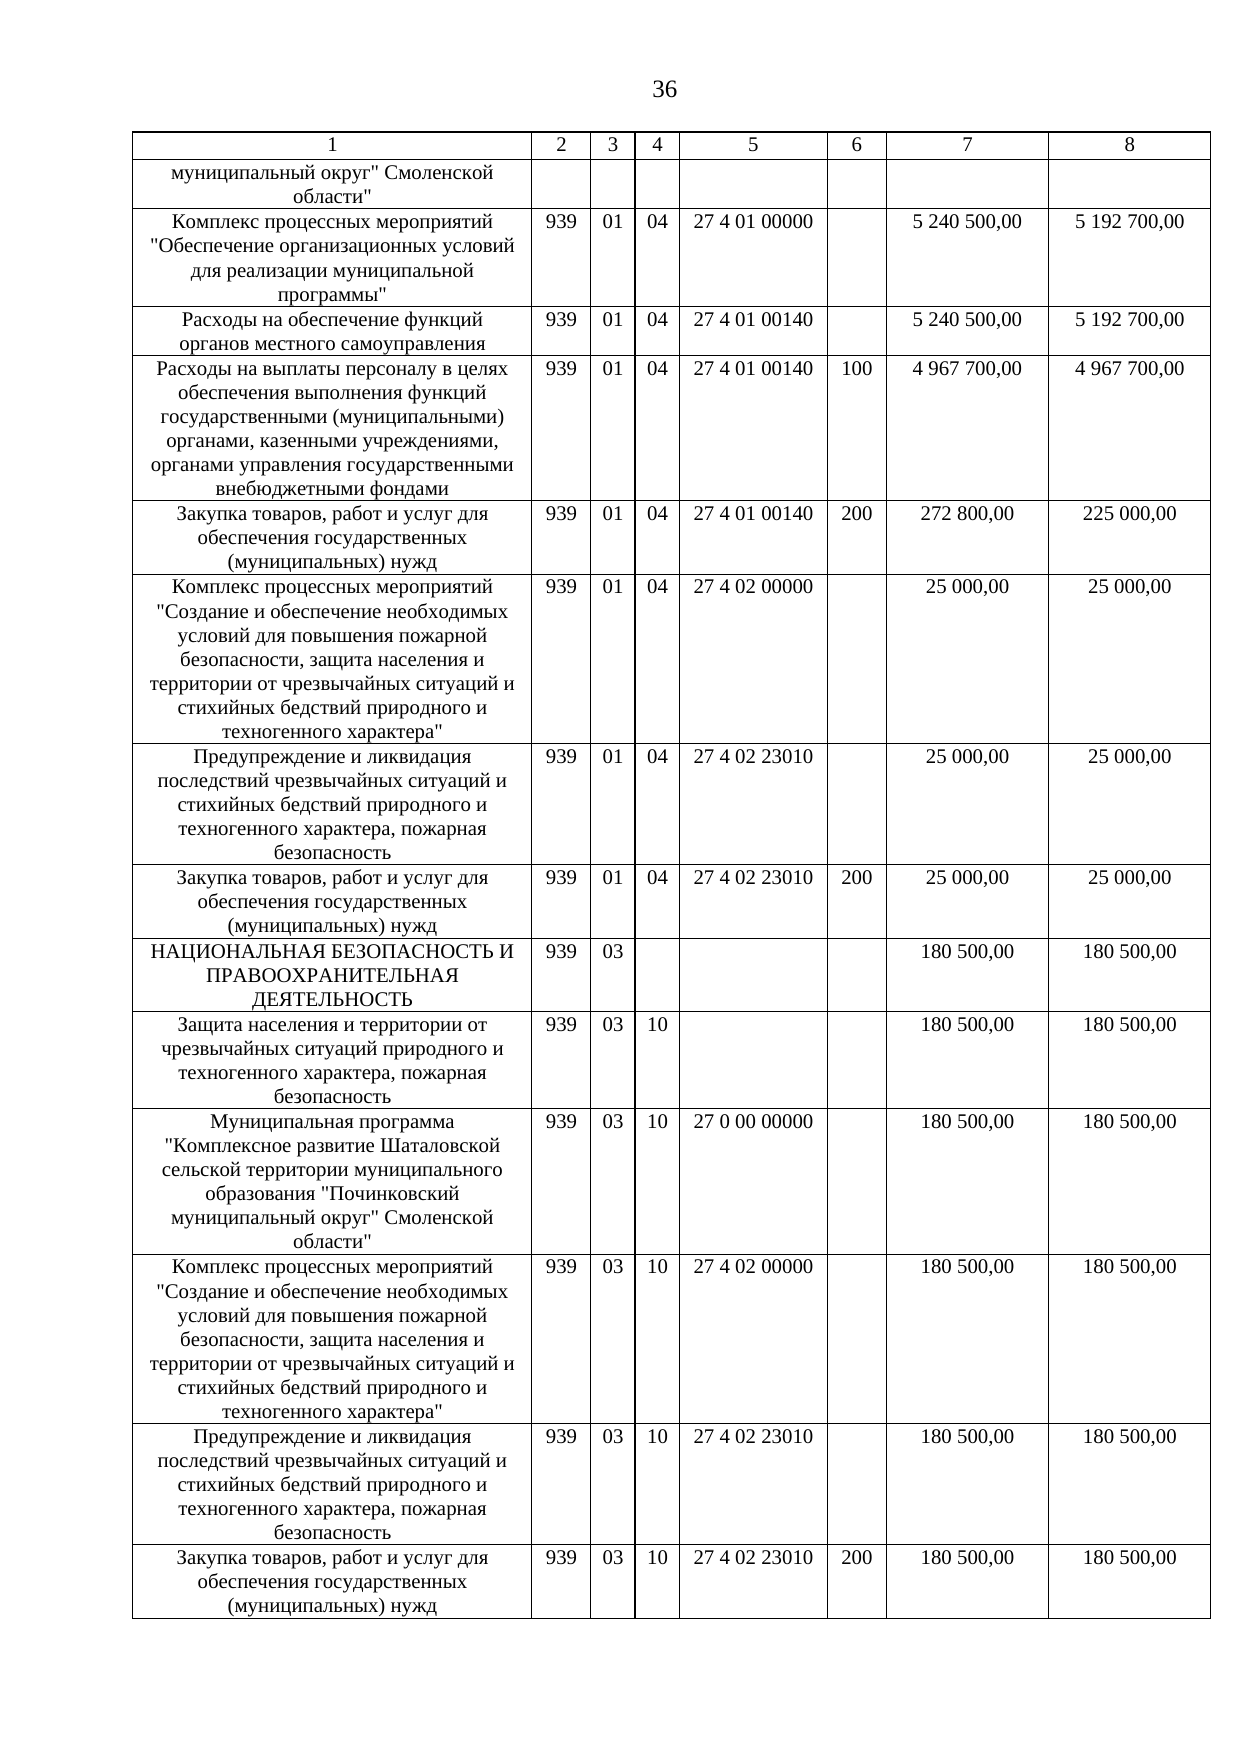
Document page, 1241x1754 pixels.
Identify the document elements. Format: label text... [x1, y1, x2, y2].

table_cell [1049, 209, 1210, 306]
table_header 7 [887, 133, 1048, 159]
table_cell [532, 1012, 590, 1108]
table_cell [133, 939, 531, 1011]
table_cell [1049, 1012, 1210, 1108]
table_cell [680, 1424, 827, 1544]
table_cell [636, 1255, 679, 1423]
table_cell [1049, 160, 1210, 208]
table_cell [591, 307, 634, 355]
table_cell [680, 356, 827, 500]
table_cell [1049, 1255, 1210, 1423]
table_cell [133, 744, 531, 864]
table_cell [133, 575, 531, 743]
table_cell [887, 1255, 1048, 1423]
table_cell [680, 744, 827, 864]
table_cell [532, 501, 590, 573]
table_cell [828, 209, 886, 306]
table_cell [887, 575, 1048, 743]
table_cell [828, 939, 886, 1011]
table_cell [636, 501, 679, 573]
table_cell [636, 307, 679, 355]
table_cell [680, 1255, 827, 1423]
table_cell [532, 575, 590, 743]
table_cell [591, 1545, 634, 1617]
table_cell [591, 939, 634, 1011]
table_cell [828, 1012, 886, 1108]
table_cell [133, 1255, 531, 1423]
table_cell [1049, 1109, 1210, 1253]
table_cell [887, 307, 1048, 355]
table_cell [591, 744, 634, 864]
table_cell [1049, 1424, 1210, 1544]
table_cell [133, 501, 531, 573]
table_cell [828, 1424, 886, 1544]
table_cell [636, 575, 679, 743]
table_header 8 [1049, 133, 1210, 159]
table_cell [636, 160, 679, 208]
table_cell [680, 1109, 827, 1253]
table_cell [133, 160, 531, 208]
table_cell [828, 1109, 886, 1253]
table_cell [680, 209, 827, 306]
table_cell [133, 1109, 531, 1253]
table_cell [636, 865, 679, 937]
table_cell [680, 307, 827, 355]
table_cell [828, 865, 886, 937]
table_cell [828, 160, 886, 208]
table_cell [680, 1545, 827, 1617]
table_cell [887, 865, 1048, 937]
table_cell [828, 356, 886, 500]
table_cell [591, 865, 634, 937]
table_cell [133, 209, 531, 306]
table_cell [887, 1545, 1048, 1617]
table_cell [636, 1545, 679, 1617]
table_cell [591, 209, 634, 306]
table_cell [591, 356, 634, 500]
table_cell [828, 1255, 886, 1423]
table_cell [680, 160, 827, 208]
table_header 3 [591, 133, 634, 159]
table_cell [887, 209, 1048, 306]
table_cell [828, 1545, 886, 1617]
table_header 2 [532, 133, 590, 159]
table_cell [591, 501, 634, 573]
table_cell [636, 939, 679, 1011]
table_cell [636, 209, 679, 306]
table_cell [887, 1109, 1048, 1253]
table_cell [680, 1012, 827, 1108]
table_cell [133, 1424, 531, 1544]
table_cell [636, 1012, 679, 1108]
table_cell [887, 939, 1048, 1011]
table_header 4 [636, 133, 679, 159]
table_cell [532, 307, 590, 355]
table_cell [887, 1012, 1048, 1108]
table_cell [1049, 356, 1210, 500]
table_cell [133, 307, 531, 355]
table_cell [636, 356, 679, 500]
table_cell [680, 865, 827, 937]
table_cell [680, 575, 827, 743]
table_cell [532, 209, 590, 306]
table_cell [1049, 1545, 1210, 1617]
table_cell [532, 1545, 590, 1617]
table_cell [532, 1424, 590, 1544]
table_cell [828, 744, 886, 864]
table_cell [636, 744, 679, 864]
table_header 5 [680, 133, 827, 159]
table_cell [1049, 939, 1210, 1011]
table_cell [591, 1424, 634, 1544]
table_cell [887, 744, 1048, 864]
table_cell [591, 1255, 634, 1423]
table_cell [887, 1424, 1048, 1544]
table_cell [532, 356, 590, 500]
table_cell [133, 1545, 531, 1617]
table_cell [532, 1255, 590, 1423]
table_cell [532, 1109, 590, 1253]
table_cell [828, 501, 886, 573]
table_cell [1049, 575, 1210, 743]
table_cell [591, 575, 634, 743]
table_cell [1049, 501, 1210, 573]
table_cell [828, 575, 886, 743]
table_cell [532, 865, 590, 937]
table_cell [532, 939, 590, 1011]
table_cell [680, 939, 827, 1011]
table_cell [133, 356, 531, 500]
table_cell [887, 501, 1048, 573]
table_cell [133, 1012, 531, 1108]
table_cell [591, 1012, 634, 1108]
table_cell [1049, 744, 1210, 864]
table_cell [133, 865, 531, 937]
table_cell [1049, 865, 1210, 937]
table_header 1 [133, 133, 531, 159]
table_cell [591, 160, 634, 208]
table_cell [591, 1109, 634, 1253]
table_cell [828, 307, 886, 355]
table_header 6 [828, 133, 886, 159]
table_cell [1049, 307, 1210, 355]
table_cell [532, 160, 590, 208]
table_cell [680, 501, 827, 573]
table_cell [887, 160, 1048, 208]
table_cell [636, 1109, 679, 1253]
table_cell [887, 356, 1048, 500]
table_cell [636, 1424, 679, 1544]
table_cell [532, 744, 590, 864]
